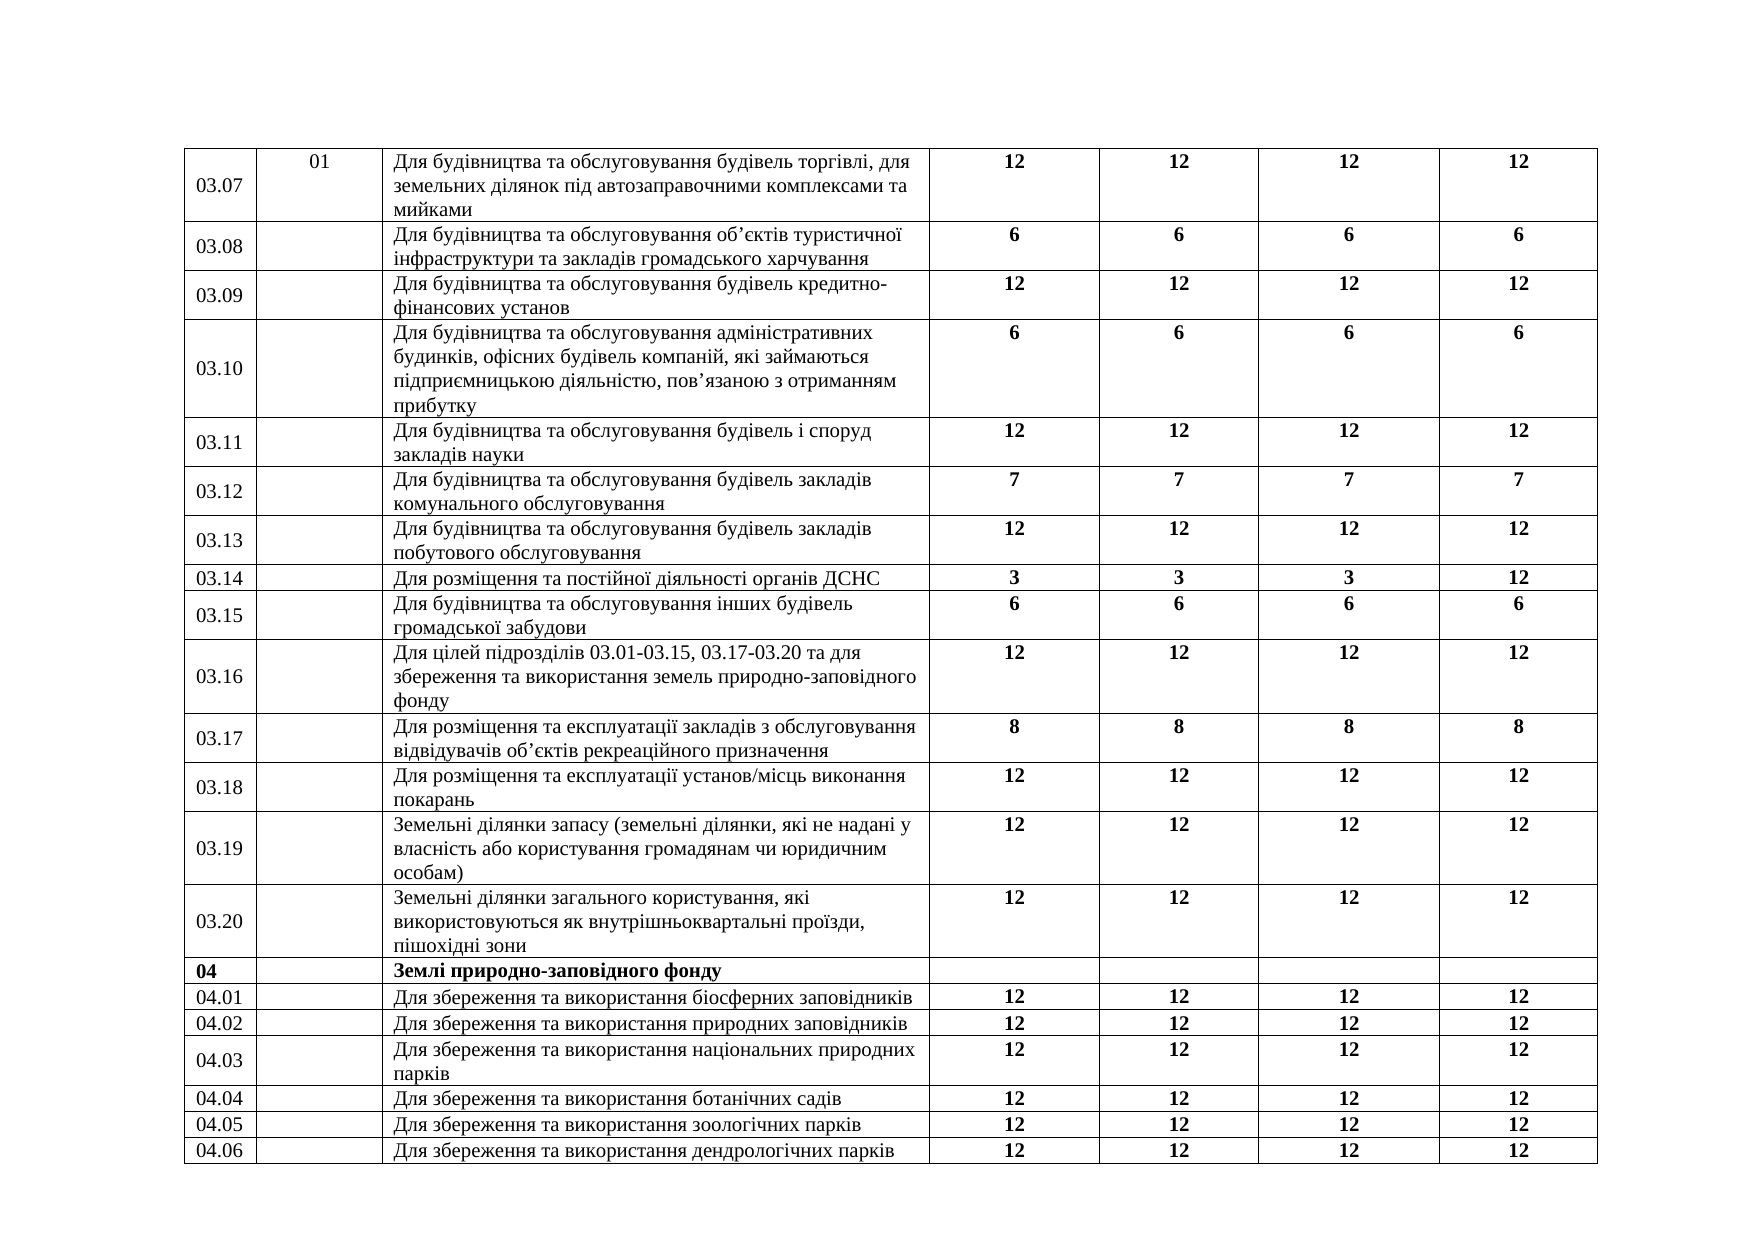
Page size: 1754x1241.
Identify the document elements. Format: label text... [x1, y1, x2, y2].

table_cell 12 [930, 149, 1099, 221]
table_cell 6 [1259, 591, 1439, 639]
table_cell 04.02 [185, 1010, 256, 1035]
table_cell 12 [1259, 640, 1439, 712]
table_cell Для розміщення та експлуатації установ/місць виконання покарань [383, 763, 929, 811]
table_cell 12 [1259, 984, 1439, 1009]
table_cell 03.20 [185, 885, 256, 957]
table_cell Земельні ділянки загального користування, які використовуються як внутрішньоквартальні проїзди, пішохідні зони [383, 885, 929, 957]
table_cell [257, 958, 382, 983]
table_cell 03.15 [185, 591, 256, 639]
table_cell 12 [1100, 1036, 1258, 1084]
table_cell 6 [1259, 320, 1439, 417]
table_cell 12 [930, 763, 1099, 811]
table_cell Для будівництва та обслуговування об’єктів туристичної інфраструктури та закладів громадського харчування [383, 222, 929, 270]
table_cell 6 [1100, 591, 1258, 639]
table_cell 8 [1440, 714, 1597, 762]
table_cell 03.08 [185, 222, 256, 270]
table_cell 12 [1440, 812, 1597, 884]
table_cell [257, 565, 382, 590]
table_cell 12 [930, 984, 1099, 1009]
table_cell Для збереження та використання дендрологічних парків [383, 1138, 929, 1163]
table_cell 03.17 [185, 714, 256, 762]
table_cell 12 [1100, 640, 1258, 712]
table_cell 12 [1440, 149, 1597, 221]
table_cell Для розміщення та експлуатації закладів з обслуговування відвідувачів об’єктів рекреаційного призначення [383, 714, 929, 762]
table_cell Для розміщення та постійної діяльності органів ДСНС [383, 565, 929, 590]
table_cell Для збереження та використання національних природних парків [383, 1036, 929, 1084]
table_cell 12 [1440, 763, 1597, 811]
table_cell 12 [1440, 418, 1597, 466]
table_cell 03.19 [185, 812, 256, 884]
table_cell 12 [930, 1138, 1099, 1163]
table_cell 12 [1100, 812, 1258, 884]
table_cell 7 [1259, 467, 1439, 515]
table_cell [257, 885, 382, 957]
table_cell 03.07 [185, 149, 256, 221]
table_cell 12 [1440, 1036, 1597, 1084]
table_cell 8 [930, 714, 1099, 762]
table_cell [1100, 958, 1258, 983]
table_cell 12 [1100, 418, 1258, 466]
table_cell 12 [1259, 1086, 1439, 1111]
table_cell 03.10 [185, 320, 256, 417]
table_cell 12 [1100, 271, 1258, 319]
table_cell 12 [1259, 1010, 1439, 1035]
table_cell 6 [1440, 222, 1597, 270]
table_cell 04.05 [185, 1112, 256, 1137]
table_cell [257, 984, 382, 1009]
table_cell 12 [1100, 885, 1258, 957]
table_cell 12 [930, 271, 1099, 319]
table_cell Земельні ділянки запасу (земельні ділянки, які не надані у власність або користування громадянам чи юридичним особам) [383, 812, 929, 884]
table_cell 6 [930, 222, 1099, 270]
table_cell [257, 1036, 382, 1084]
table_cell 12 [930, 516, 1099, 564]
table_cell Для будівництва та обслуговування будівель і споруд закладів науки [383, 418, 929, 466]
table_cell 12 [1259, 271, 1439, 319]
table_cell 12 [1100, 984, 1258, 1009]
table_cell 7 [1440, 467, 1597, 515]
table_cell [257, 467, 382, 515]
table_cell [1259, 958, 1439, 983]
table_cell Для будівництва та обслуговування будівель торгівлі, для земельних ділянок під автозаправочними комплексами та мийками [383, 149, 929, 221]
table_cell Землі природно-заповідного фонду [383, 958, 929, 983]
table_cell [257, 714, 382, 762]
table_cell [257, 1086, 382, 1111]
table_cell 6 [930, 591, 1099, 639]
table_cell 12 [1440, 271, 1597, 319]
table_cell 12 [1100, 1138, 1258, 1163]
table_cell 8 [1259, 714, 1439, 762]
table_cell 12 [1440, 565, 1597, 590]
table_cell 04 [185, 958, 256, 983]
table_cell [257, 763, 382, 811]
table_cell [257, 640, 382, 712]
table_cell 8 [1100, 714, 1258, 762]
table_cell 12 [1259, 1112, 1439, 1137]
table_cell 12 [1259, 1036, 1439, 1084]
table_cell 12 [1259, 812, 1439, 884]
table_cell 03.11 [185, 418, 256, 466]
table_cell 01 [257, 149, 382, 221]
table_cell 12 [930, 812, 1099, 884]
table_cell 6 [1440, 320, 1597, 417]
table_cell 12 [1440, 640, 1597, 712]
table_cell [257, 591, 382, 639]
table_cell 3 [930, 565, 1099, 590]
table_cell [257, 1112, 382, 1137]
table_cell Для будівництва та обслуговування будівель закладів побутового обслуговування [383, 516, 929, 564]
table_cell 03.13 [185, 516, 256, 564]
table_cell 6 [1259, 222, 1439, 270]
table_cell 6 [1440, 591, 1597, 639]
table_cell 12 [1440, 1112, 1597, 1137]
table_cell [257, 1138, 382, 1163]
table_cell [257, 320, 382, 417]
table_cell 12 [1259, 149, 1439, 221]
table_cell Для збереження та використання біосферних заповідників [383, 984, 929, 1009]
table_cell [257, 222, 382, 270]
table_cell 12 [930, 418, 1099, 466]
table_cell 12 [930, 1112, 1099, 1137]
table_cell 7 [930, 467, 1099, 515]
table_cell Для цілей підрозділів 03.01-03.15, 03.17-03.20 та для збереження та використання земель природно-заповідного фонду [383, 640, 929, 712]
table_cell 6 [1100, 320, 1258, 417]
table_cell 12 [1440, 885, 1597, 957]
table_cell 7 [1100, 467, 1258, 515]
table_cell 04.04 [185, 1086, 256, 1111]
table_cell 04.03 [185, 1036, 256, 1084]
table_cell 12 [1100, 1010, 1258, 1035]
table_cell 12 [1259, 516, 1439, 564]
table_cell 6 [1100, 222, 1258, 270]
table_cell [257, 1010, 382, 1035]
table_cell 12 [930, 640, 1099, 712]
table_cell 04.01 [185, 984, 256, 1009]
table_cell 12 [930, 1086, 1099, 1111]
table_cell Для будівництва та обслуговування інших будівель громадської забудови [383, 591, 929, 639]
table_cell 12 [930, 885, 1099, 957]
table_cell 12 [1259, 763, 1439, 811]
table_cell Для збереження та використання природних заповідників [383, 1010, 929, 1035]
table_cell Для будівництва та обслуговування адміністративних будинків, офісних будівель компаній, які займаються підприємницькою діяльністю, пов’язаною з отриманням прибутку [383, 320, 929, 417]
table_cell 12 [930, 1010, 1099, 1035]
table_cell 12 [1440, 984, 1597, 1009]
table_cell 12 [1440, 1010, 1597, 1035]
table_cell 03.16 [185, 640, 256, 712]
table_cell [257, 271, 382, 319]
table_cell 6 [930, 320, 1099, 417]
table_cell [257, 812, 382, 884]
table_cell 12 [1440, 1138, 1597, 1163]
table_cell 12 [1100, 516, 1258, 564]
table_cell 03.18 [185, 763, 256, 811]
table_cell 3 [1259, 565, 1439, 590]
table_cell 12 [1100, 1112, 1258, 1137]
table_cell 12 [1100, 1086, 1258, 1111]
table_cell 12 [1440, 1086, 1597, 1111]
table_cell Для збереження та використання зоологічних парків [383, 1112, 929, 1137]
table_cell 03.12 [185, 467, 256, 515]
table_cell 12 [1259, 418, 1439, 466]
table_cell [930, 958, 1099, 983]
table_cell 12 [1259, 1138, 1439, 1163]
table_cell 3 [1100, 565, 1258, 590]
table_cell 12 [1259, 885, 1439, 957]
table_cell Для будівництва та обслуговування будівель кредитно-фінансових установ [383, 271, 929, 319]
table_cell [257, 418, 382, 466]
table_cell 12 [1440, 516, 1597, 564]
table_cell Для збереження та використання ботанічних садів [383, 1086, 929, 1111]
table_cell 12 [1100, 763, 1258, 811]
table_cell 03.14 [185, 565, 256, 590]
table_cell 04.06 [185, 1138, 256, 1163]
table_cell Для будівництва та обслуговування будівель закладів комунального обслуговування [383, 467, 929, 515]
table_cell [257, 516, 382, 564]
table_cell [1440, 958, 1597, 983]
table_cell 12 [1100, 149, 1258, 221]
table_cell 03.09 [185, 271, 256, 319]
table_cell 12 [930, 1036, 1099, 1084]
